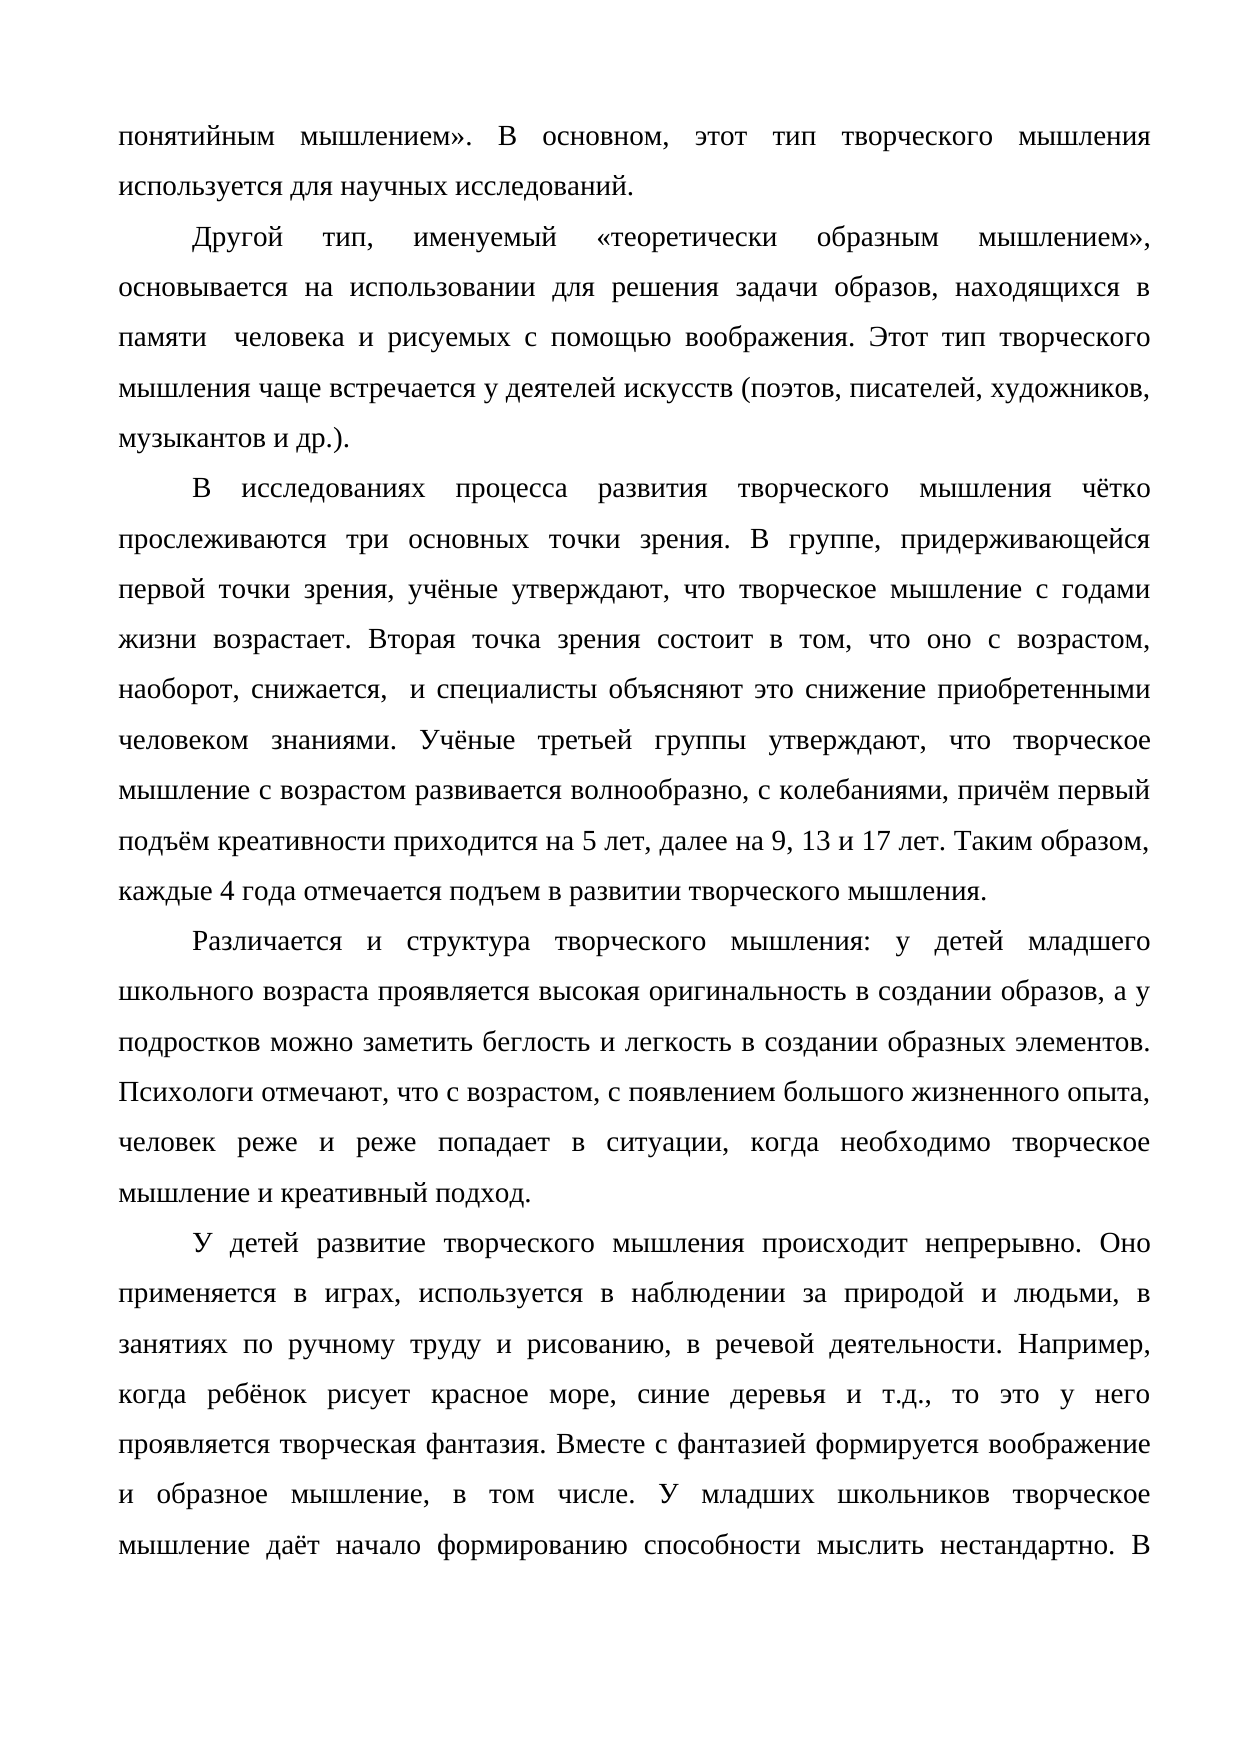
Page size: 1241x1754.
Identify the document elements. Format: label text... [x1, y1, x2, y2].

text Различается и структура творческого мышления: у детей младшего школьного возраста проявляется высокая оригинальность в создании образов, а у подростков можно заметить беглость и легкость в создании образных элементов. Психологи отмечают, что с возрастом, с появлением большого жизненного опыта, человек реже и реже попадает в ситуации, когда необходимо творческое мышление и креативный подход. [118, 923, 1152, 1208]
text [118, 118, 1152, 202]
text В исследованиях процесса развития творческого мышления чётко прослеживаются три основных точки зрения. В группе, придерживающейся первой точки зрения, учёные утверждают, что творческое мышление с годами жизни возрастает. Вторая точка зрения состоит в том, что оно с возрастом, наоборот, снижается, и специалисты объясняют это снижение приобретенными человеком знаниями. Учёные третьей группы утверждают, что творческое мышление с возрастом развивается волнообразно, с колебаниями, причём первый подъём креативности приходится на 5 лет, далее на 9, 13 и 17 лет. Таким образом, каждые 4 года отмечается подъем в развитии творческого мышления. [118, 470, 1152, 906]
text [118, 1225, 1152, 1561]
text Другой тип, именуемый «теоретически образным мышлением», основывается на использовании для решения задачи образов, находящихся в памяти человека и рисуемых с помощью воображения. Этот тип творческого мышления чаще встречается у деятелей искусств (поэтов, писателей, художников, музыкантов и др.). [118, 219, 1152, 454]
